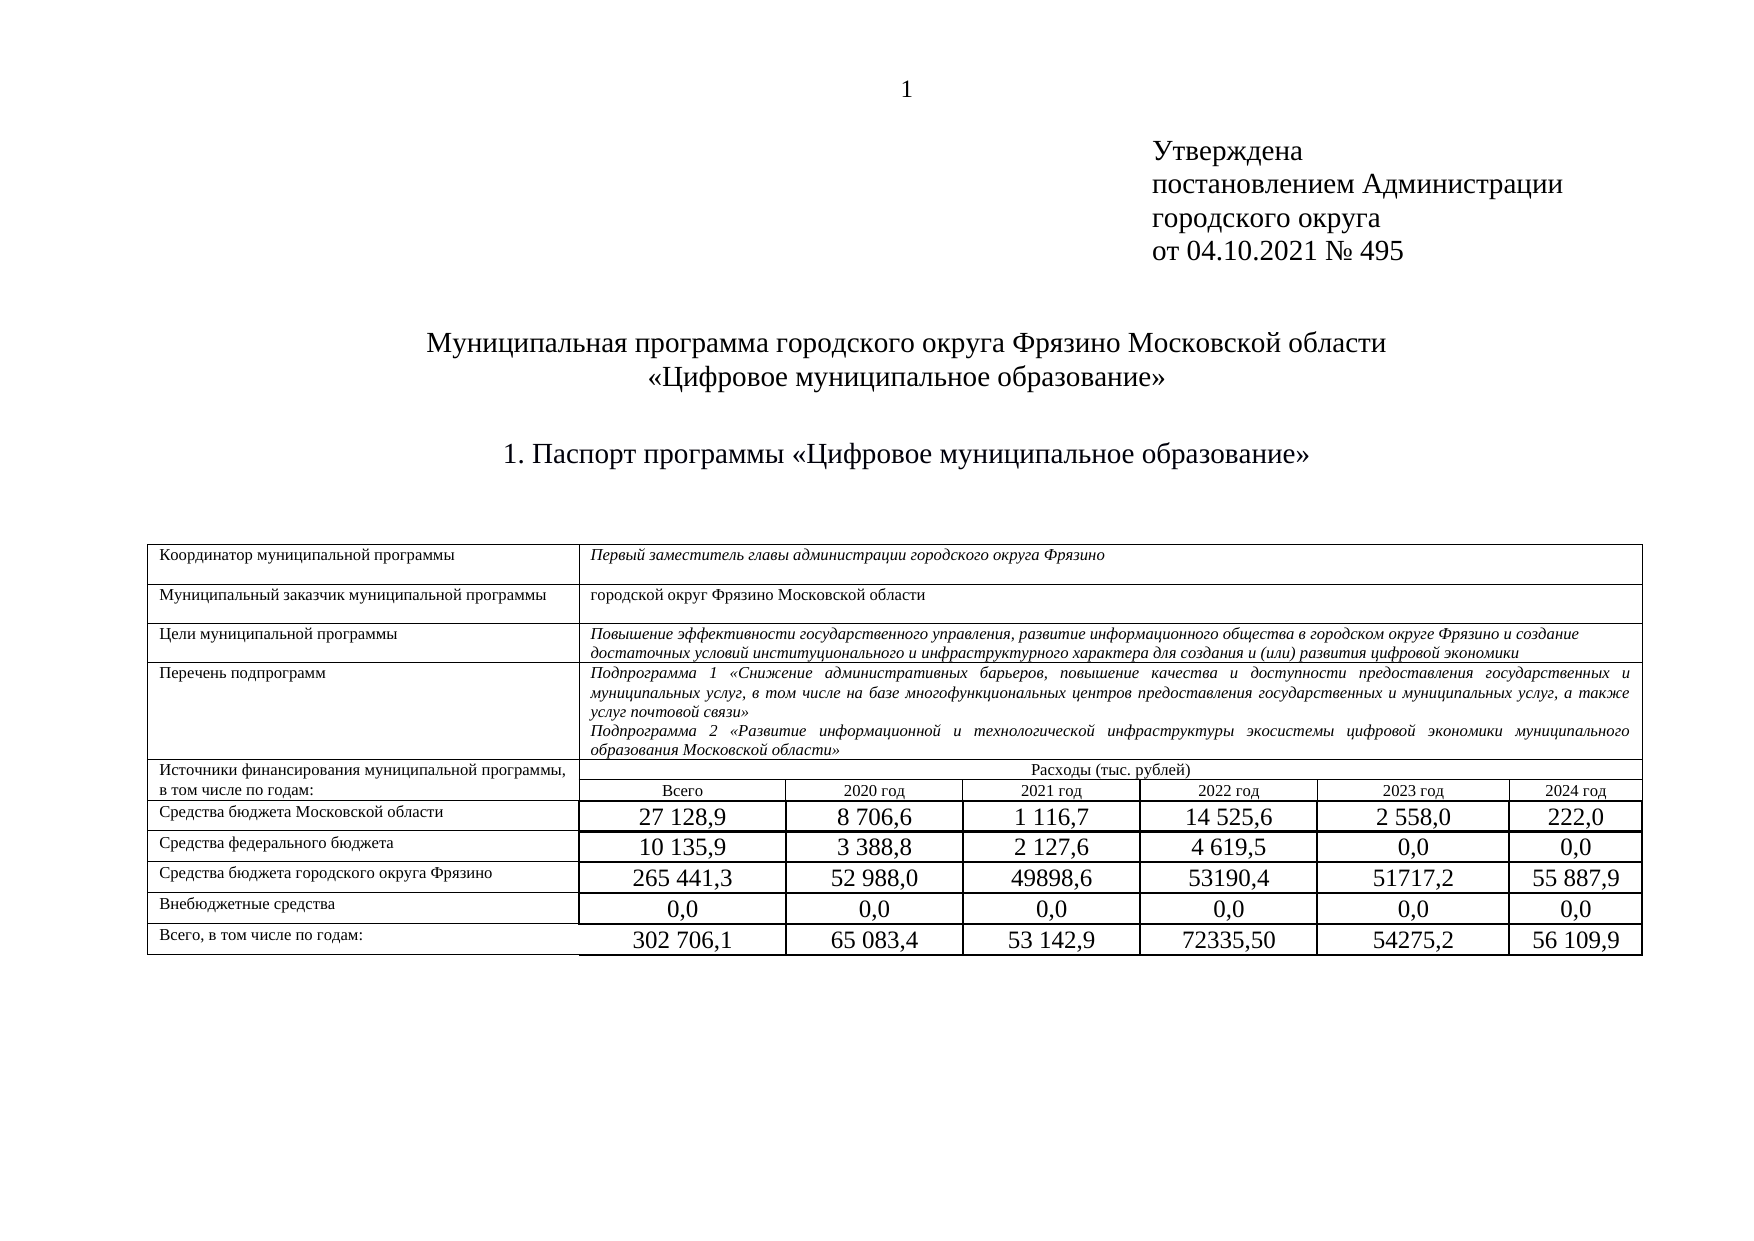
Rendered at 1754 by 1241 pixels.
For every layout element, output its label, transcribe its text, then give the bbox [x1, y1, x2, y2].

table_cell Всего, в том числе по годам: [148, 924, 579, 954]
table_cell 27 128,9 [580, 802, 785, 830]
table_cell 0,0 [580, 894, 785, 923]
table_cell 53 142,9 [964, 925, 1139, 954]
table_cell Средства бюджета Московской области [148, 801, 578, 830]
table_header Первый заместитель главы администрации городского округа Фрязино [580, 545, 1642, 583]
table_cell 4 619,5 [1141, 833, 1316, 861]
table_cell 10 135,9 [580, 833, 785, 861]
table_cell Внебюджетные средства [148, 893, 578, 923]
table_cell 2024 год [1510, 780, 1642, 799]
table_cell Перечень подпрограмм [148, 663, 579, 759]
table_cell 51717,2 [1318, 863, 1508, 892]
text от 04.10.2021 № 495 [148, 233, 1665, 267]
text 1. Паспорт программы «Цифровое муниципальное образование» [148, 437, 1665, 470]
table_cell городской округ Фрязино Московской области [580, 585, 1642, 623]
text Утверждена [148, 133, 1665, 166]
table_cell Муниципальный заказчик муниципальной программы [148, 585, 579, 623]
table_cell 2020 год [786, 780, 962, 799]
table_cell Средства федерального бюджета [148, 831, 578, 861]
table_cell 72335,50 [1141, 925, 1316, 954]
table_cell 2022 год [1141, 780, 1317, 799]
text Муниципальная программа городского округа Фрязино Московской области [148, 326, 1665, 359]
table_cell 55 887,9 [1510, 863, 1641, 892]
table_cell 2 127,6 [964, 833, 1139, 861]
table_cell 2023 год [1318, 780, 1509, 799]
table_cell 0,0 [1318, 833, 1508, 861]
table_cell 0,0 [1510, 833, 1641, 861]
table_cell 0,0 [787, 894, 962, 923]
table_cell 0,0 [964, 894, 1139, 923]
table_cell 302 706,1 [579, 925, 785, 954]
text «Цифровое муниципальное образование» [148, 359, 1665, 393]
table_cell 265 441,3 [580, 863, 785, 892]
table_header Координатор муниципальной программы [148, 545, 579, 583]
table_cell 1 116,7 [964, 802, 1139, 830]
table_cell 0,0 [1141, 894, 1316, 923]
table_cell 56 109,9 [1510, 925, 1641, 954]
table_cell Повышение эффективности государственного управления, развитие информационного общества в городском округе Фрязино и создание достаточных условий институционального и инфраструктурного характера для создания и (или) развития цифровой экономики [580, 624, 1642, 662]
table_cell 0,0 [1318, 894, 1508, 923]
table_cell Источники финансирования муниципальной программы, в том числе по годам: [148, 760, 579, 799]
table_cell 2021 год [963, 780, 1139, 799]
table_cell 65 083,4 [787, 925, 962, 954]
table_cell 14 525,6 [1141, 802, 1316, 830]
table_cell 222,0 [1510, 802, 1641, 830]
table_cell Средства бюджета городского округа Фрязино [148, 862, 578, 892]
table_cell 0,0 [1510, 894, 1641, 923]
table_cell Цели муниципальной программы [148, 624, 579, 662]
table_cell Всего [580, 780, 785, 799]
table_cell 2 558,0 [1318, 802, 1508, 830]
table_cell 54275,2 [1318, 925, 1508, 954]
table_cell 52 988,0 [787, 863, 962, 892]
text постановлением Администрации [148, 166, 1665, 200]
table_cell 3 388,8 [787, 833, 962, 861]
text городского округа [148, 200, 1665, 233]
table_cell Расходы (тыс. рублей) [580, 760, 1642, 779]
table_cell Подпрограмма 1 «Снижение административных барьеров, повышение качества и доступности предоставления государственных и муниципальных услуг, в том числе на базе многофункциональных центров предоставления государственных и муниципальных услуг, а также услуг почтовой связи» Подпрограмма 2 «Развитие информационной и технологической инфраструктуры экосистемы цифровой экономики муниципального образования Московской области» [580, 663, 1642, 759]
table_cell 53190,4 [1141, 863, 1316, 892]
table_cell 8 706,6 [787, 802, 962, 830]
table_cell 49898,6 [964, 863, 1139, 892]
